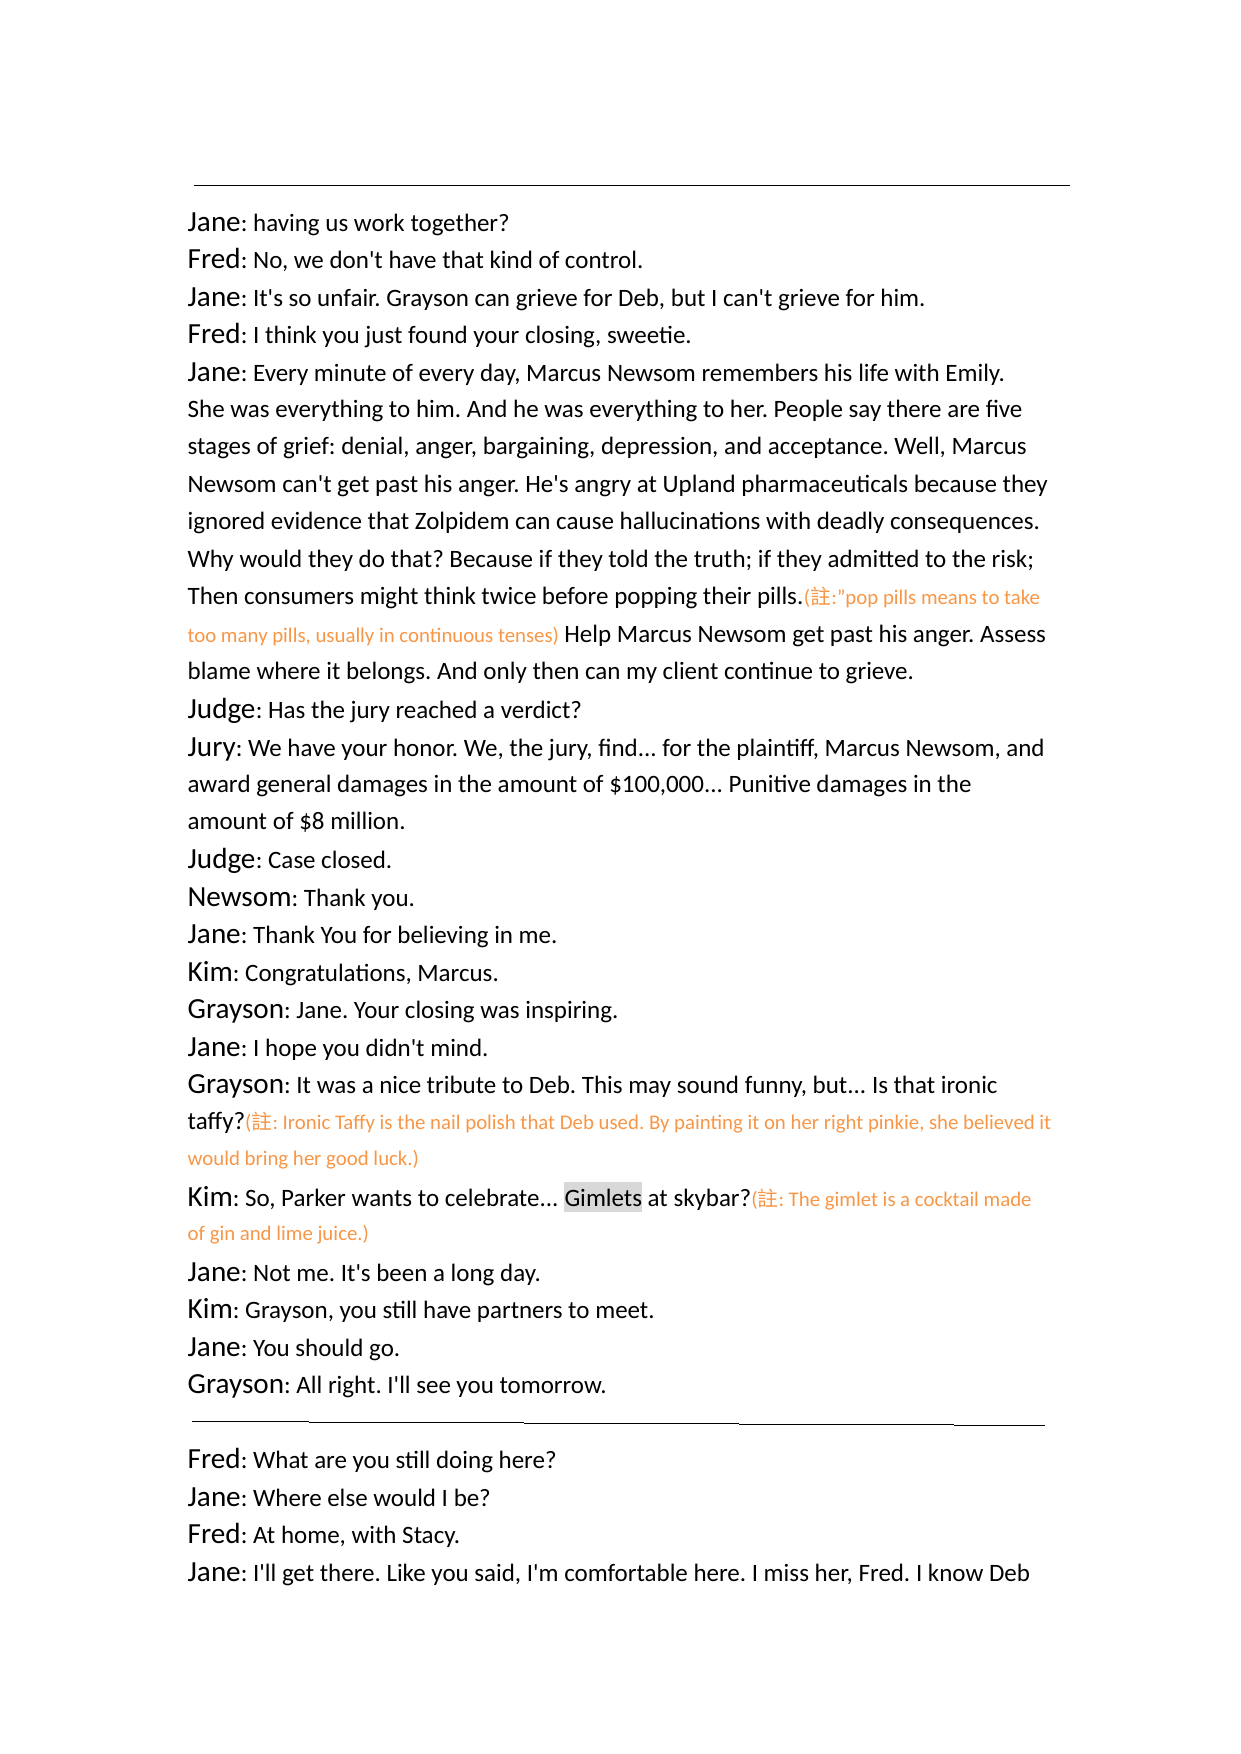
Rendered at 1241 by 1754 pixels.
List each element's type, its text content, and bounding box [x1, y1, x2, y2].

text Fred: What are you still doing here? [187, 1439, 1053, 1477]
text Jane: Thank You for believing in me. [187, 914, 1053, 952]
text Jane: having us work together? [187, 202, 1053, 239]
text Grayson: Jane. Your closing was inspiring. [187, 989, 1053, 1027]
text Jane: Where else would I be? [187, 1477, 1053, 1514]
text Fred: No, we don't have that kind of control. [187, 239, 1053, 277]
text Kim: Grayson, you still have partners to meet. [187, 1289, 1053, 1327]
text Jane: Every minute of every day, Marcus Newsom remembers his life with Emily. [187, 352, 1053, 389]
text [187, 1552, 1053, 1589]
text Kim: So, Parker wants to celebrate... Gimlets at skybar?(註: The gimlet is a cocktail made of gin and lime juice.) [187, 1177, 1053, 1252]
text Grayson: It was a nice tribute to Deb. This may sound funny, but... Is that ironic taffy?(註: Ironic Taffy is the nail polish that Deb used. By painting it on her right pinkie, she believed it would bring her good luck.) [187, 1064, 1053, 1177]
text Fred: At home, with Stacy. [187, 1514, 1053, 1552]
text Jury: We have your honor. We, the jury, find... for the plaintiff, Marcus Newsom, and award general damages in the amount of $100,000... Punitive damages in the amount of $8 million. [187, 727, 1053, 839]
text Fred: I think you just found your closing, sweetie. [187, 314, 1053, 352]
text Jane: It's so unfair. Grayson can grieve for Deb, but I can't grieve for him. [187, 277, 1053, 314]
text Newsom: Thank you. [187, 877, 1053, 914]
text Grayson: All right. I'll see you tomorrow. [187, 1364, 1053, 1402]
text Judge: Case closed. [187, 839, 1053, 877]
text She was everything to him. And he was everything to her. People say there are five stages of grief: denial, anger, bargaining, depression, and acceptance. Well, Marcus Newsom can't get past his anger. He's angry at Upland pharmaceuticals because they ignored evidence that Zolpidem can cause hallucinations with deadly consequences. Why would they do that? Because if they told the truth; if they admitted to the risk; Then consumers might think twice before popping their pills.(註:”pop pills means to take too many pills, usually in continuous tenses) Help Marcus Newsom get past his anger. Assess blame where it belongs. And only then can my client continue to grieve. [187, 389, 1053, 689]
text Jane: I hope you didn't mind. [187, 1027, 1053, 1064]
text Jane: Not me. It's been a long day. [187, 1252, 1053, 1289]
text Kim: Congratulations, Marcus. [187, 952, 1053, 989]
text Jane: You should go. [187, 1327, 1053, 1364]
text Judge: Has the jury reached a verdict? [187, 689, 1053, 727]
